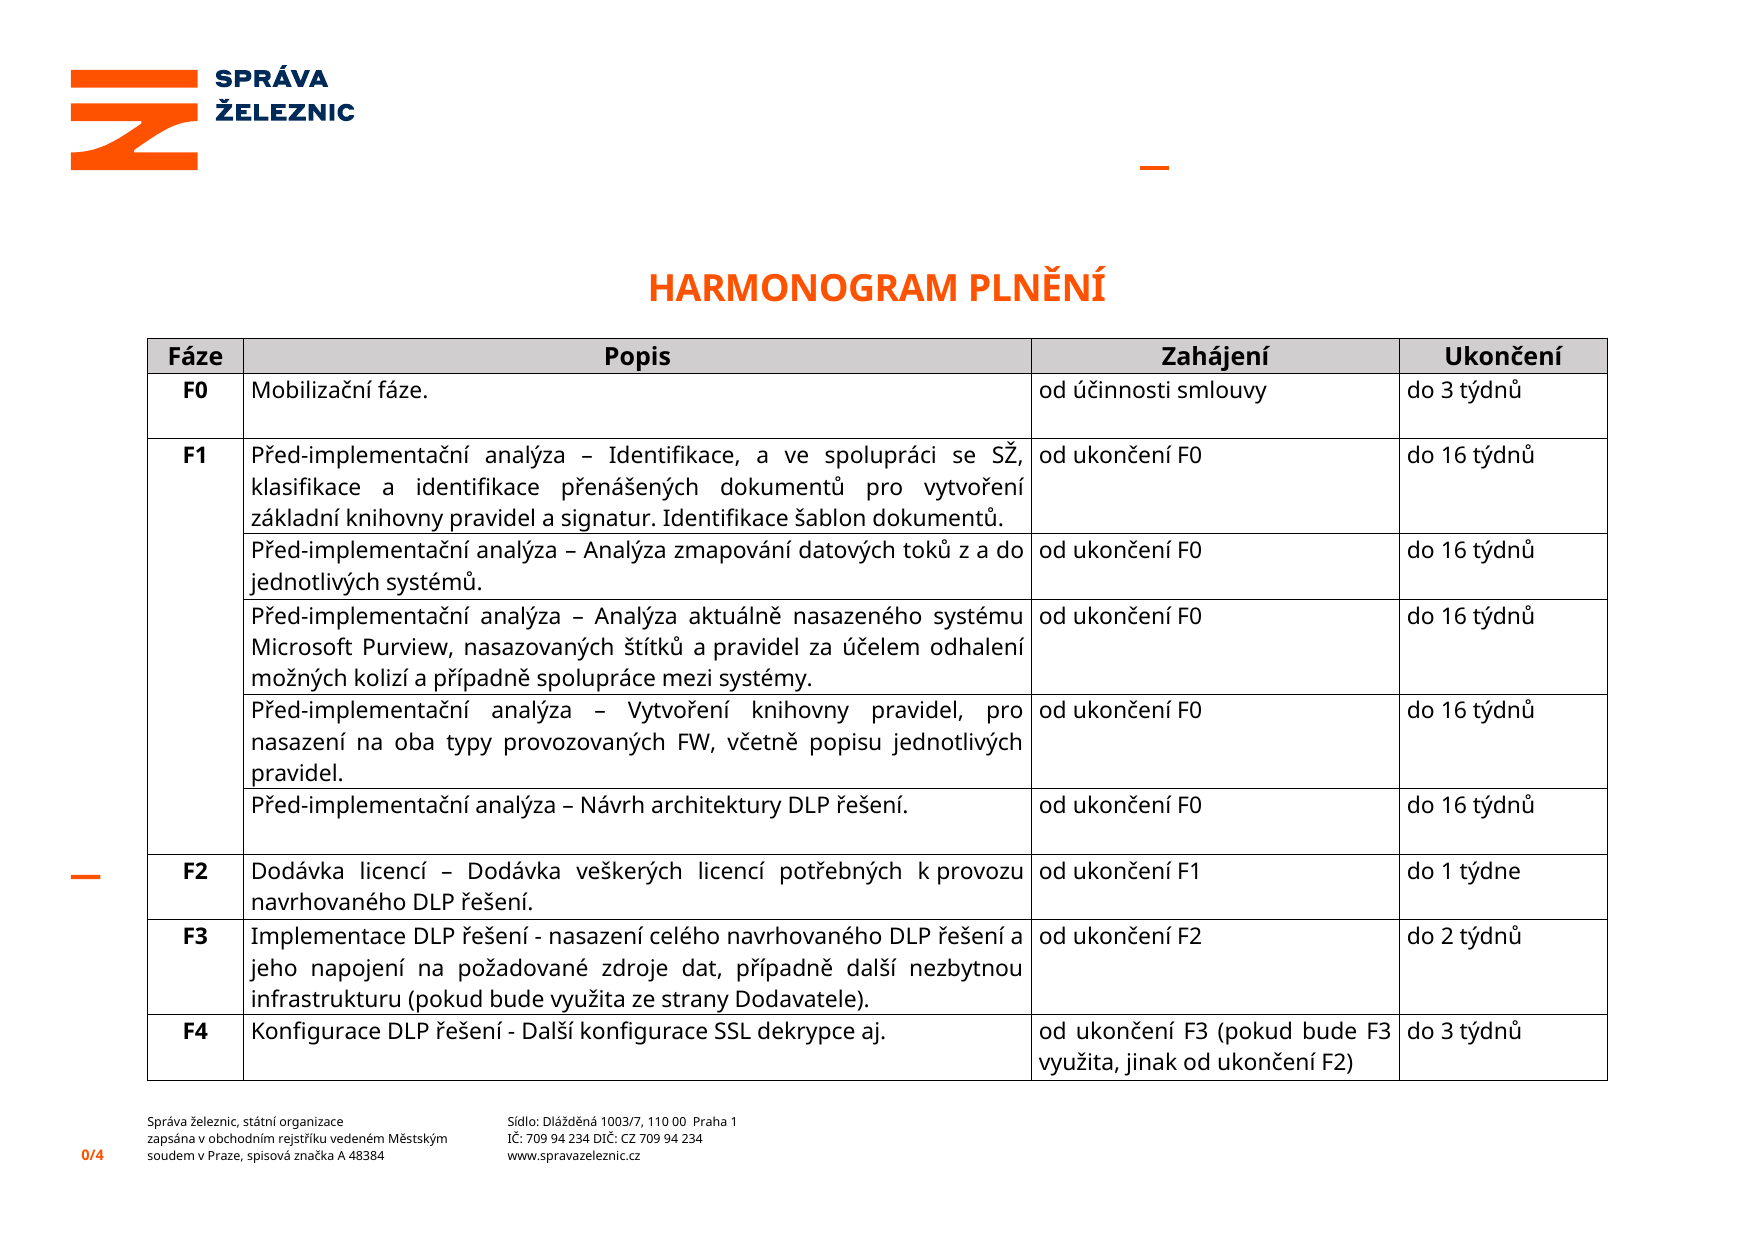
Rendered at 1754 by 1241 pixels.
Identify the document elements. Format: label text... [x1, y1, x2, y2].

title HARMONOGRAM PLNĚNÍ [147, 262, 1607, 313]
table_cell od ukončení F2 [1032, 920, 1399, 1014]
table_cell do 1 týdne [1400, 855, 1607, 919]
table_cell Mobilizační fáze. [244, 374, 1031, 438]
table_cell Implementace DLP řešení - nasazení celého navrhovaného DLP řešení a jeho napojení na požadované zdroje dat, případně další nezbytnou infrastrukturu (pokud bude využita ze strany Dodavatele). [244, 920, 1031, 1014]
table_cell do 16 týdnů [1400, 534, 1607, 599]
table_cell do 16 týdnů [1400, 439, 1607, 533]
table_cell Konfigurace DLP řešení - Další konfigurace SSL dekrypce aj. [244, 1015, 1031, 1079]
table_cell Před-implementační analýza – Vytvoření knihovny pravidel, pro nasazení na oba typy provozovaných FW, včetně popisu jednotlivých pravidel. [244, 695, 1031, 788]
table_cell od ukončení F0 [1032, 600, 1399, 693]
table_cell Před-implementační analýza – Analýza zmapování datových toků z a do jednotlivých systémů. [244, 534, 1031, 599]
table_cell od ukončení F0 [1032, 439, 1399, 533]
table_cell od ukončení F0 [1032, 534, 1399, 599]
table_cell do 2 týdnů [1400, 920, 1607, 1014]
table_cell od ukončení F1 [1032, 855, 1399, 919]
table_cell do 16 týdnů [1400, 695, 1607, 788]
table_cell do 16 týdnů [1400, 600, 1607, 693]
table_cell od účinnosti smlouvy [1032, 374, 1399, 438]
table_cell do 3 týdnů [1400, 374, 1607, 438]
table_cell F1 [148, 439, 243, 854]
table_cell F3 [148, 920, 243, 1014]
table_cell od ukončení F0 [1032, 695, 1399, 788]
table_cell Před-implementační analýza – Identifikace, a ve spolupráci se SŽ, klasifikace a identifikace přenášených dokumentů pro vytvoření základní knihovny pravidel a signatur. Identifikace šablon dokumentů. [244, 439, 1031, 533]
table_header Fáze [148, 339, 243, 373]
table_cell F4 [148, 1015, 243, 1079]
table_cell od ukončení F0 [1032, 789, 1399, 854]
table_cell F2 [148, 855, 243, 919]
table_header Popis [244, 339, 1031, 373]
table_cell do 16 týdnů [1400, 789, 1607, 854]
table_cell F0 [148, 374, 243, 438]
table_cell Před-implementační analýza – Návrh architektury DLP řešení. [244, 789, 1031, 854]
table_header Ukončení [1400, 339, 1607, 373]
table_cell Dodávka licencí – Dodávka veškerých licencí potřebných k provozu navrhovaného DLP řešení. [244, 855, 1031, 919]
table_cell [1032, 1015, 1399, 1079]
table_cell do 3 týdnů [1400, 1015, 1607, 1079]
table_cell Před-implementační analýza – Analýza aktuálně nasazeného systému Microsoft Purview, nasazovaných štítků a pravidel za účelem odhalení možných kolizí a případně spolupráce mezi systémy. [244, 600, 1031, 693]
table_header Zahájení [1032, 339, 1399, 373]
